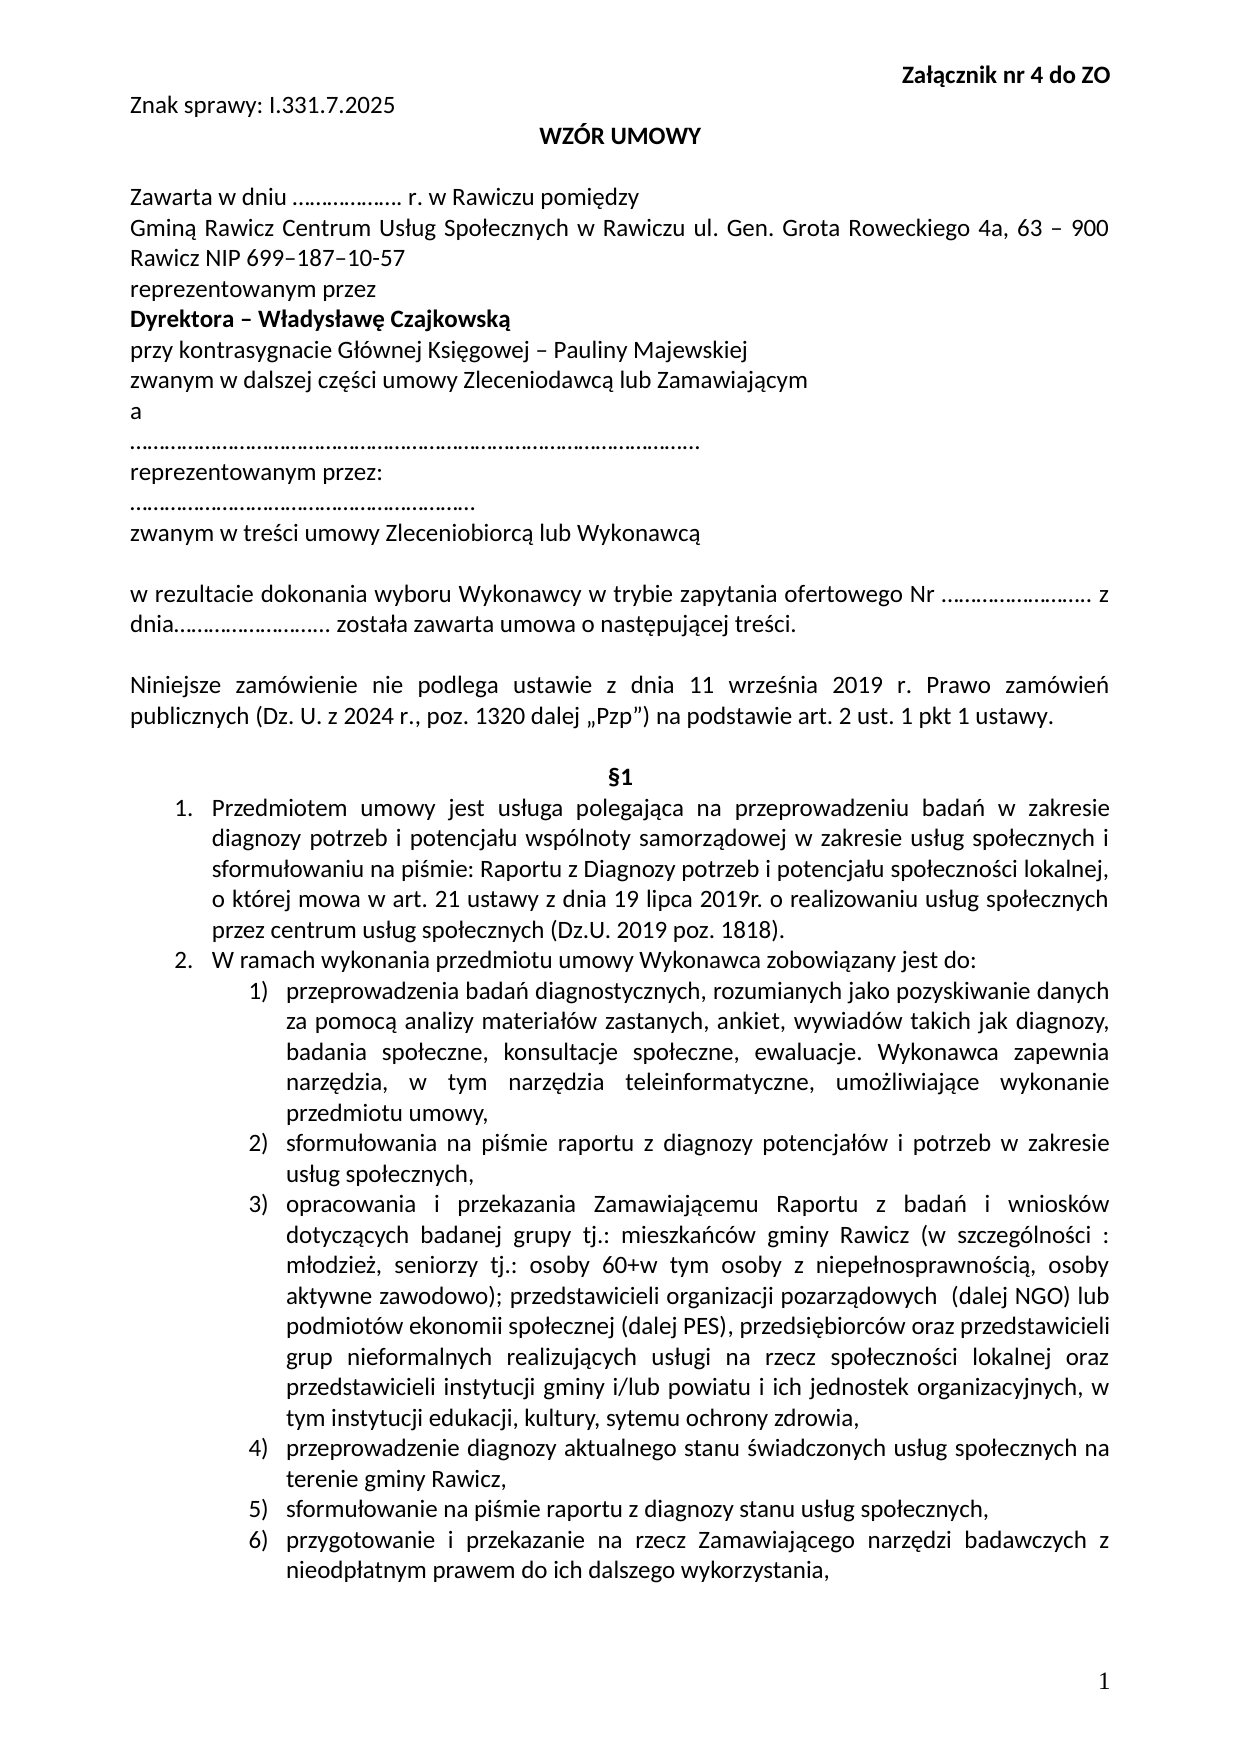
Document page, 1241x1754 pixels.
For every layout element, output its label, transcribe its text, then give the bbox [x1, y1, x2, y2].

text Niniejsze zamówienie nie podlega ustawie z dnia 11 września 2019 r. Prawo zamówień publicznych (Dz. U. z 2024 r., poz. 1320 dalej „Pzp”) na podstawie art. 2 ust. 1 pkt 1 ustawy. [130, 669, 1110, 731]
text Dyrektora – Władysławę Czajkowską [130, 303, 1110, 334]
list Przedmiotem umowy jest usługa polegająca na przeprowadzeniu badań w zakresie diagnozy potrzeb i potencjału wspólnoty samorządowej w zakresie usług społecznych i sformułowaniu na piśmie: Raportu z Diagnozy potrzeb i potencjału społeczności lokalnej, o której mowa w art. 21 ustawy z dnia 19 lipca 2019r. o realizowaniu usług społecznych przez centrum usług społecznych (Dz.U. 2019 poz. 1818). [174, 792, 1110, 944]
text reprezentowanym przez: [130, 456, 1110, 486]
list przygotowanie i przekazanie na rzecz Zamawiającego narzędzi badawczych z nieodpłatnym prawem do ich dalszego wykorzystania, [248, 1524, 1110, 1585]
list przeprowadzenie diagnozy aktualnego stanu świadczonych usług społecznych na terenie gminy Rawicz, [248, 1433, 1110, 1494]
list sformułowanie na piśmie raportu z diagnozy stanu usług społecznych, [248, 1494, 1110, 1524]
text Znak sprawy: I.331.7.2025 [130, 90, 1110, 120]
text a [130, 395, 1110, 425]
text Załącznik nr 4 do ZO [130, 59, 1110, 90]
text §1 [130, 761, 1110, 792]
text Gminą Rawicz Centrum Usług Społecznych w Rawiczu ul. Gen. Grota Roweckiego 4a, 63 – 900 Rawicz NIP 699–187–10-57 [130, 212, 1110, 273]
text WZÓR UMOWY [130, 120, 1110, 151]
text reprezentowanym przez [130, 273, 1110, 303]
text zwanym w dalszej części umowy Zleceniodawcą lub Zamawiającym [130, 364, 1110, 395]
text zwanym w treści umowy Zleceniobiorcą lub Wykonawcą [130, 517, 1110, 547]
text ……………………………………………………………………………………... [130, 425, 1110, 456]
list W ramach wykonania przedmiotu umowy Wykonawca zobowiązany jest do: [174, 944, 1110, 975]
text Zawarta w dniu ………………. r. w Rawiczu pomiędzy [130, 181, 1110, 212]
list przeprowadzenia badań diagnostycznych, rozumianych jako pozyskiwanie danych za pomocą analizy materiałów zastanych, ankiet, wywiadów takich jak diagnozy, badania społeczne, konsultacje społeczne, ewaluacje. Wykonawca zapewnia narzędzia, w tym narzędzia teleinformatyczne, umożliwiające wykonanie przedmiotu umowy, [248, 975, 1110, 1127]
list sformułowania na piśmie raportu z diagnozy potencjałów i potrzeb w zakresie usług społecznych, [248, 1127, 1110, 1188]
text w rezultacie dokonania wyboru Wykonawcy w trybie zapytania ofertowego Nr …………………….. z dnia……………………... została zawarta umowa o następującej treści. [130, 578, 1110, 639]
text …………………………………………………… [130, 486, 1110, 517]
list opracowania i przekazania Zamawiającemu Raportu z badań i wniosków dotyczących badanej grupy tj.: mieszkańców gminy Rawicz (w szczególności : młodzież, seniorzy tj.: osoby 60+w tym osoby z niepełnosprawnością, osoby aktywne zawodowo); przedstawicieli organizacji pozarządowych (dalej NGO) lub podmiotów ekonomii społecznej (dalej PES), przedsiębiorców oraz przedstawicieli grup nieformalnych realizujących usługi na rzecz społeczności lokalnej oraz przedstawicieli instytucji gminy i/lub powiatu i ich jednostek organizacyjnych, w tym instytucji edukacji, kultury, sytemu ochrony zdrowia, [248, 1188, 1110, 1433]
text przy kontrasygnacie Głównej Księgowej – Pauliny Majewskiej [130, 334, 1110, 364]
